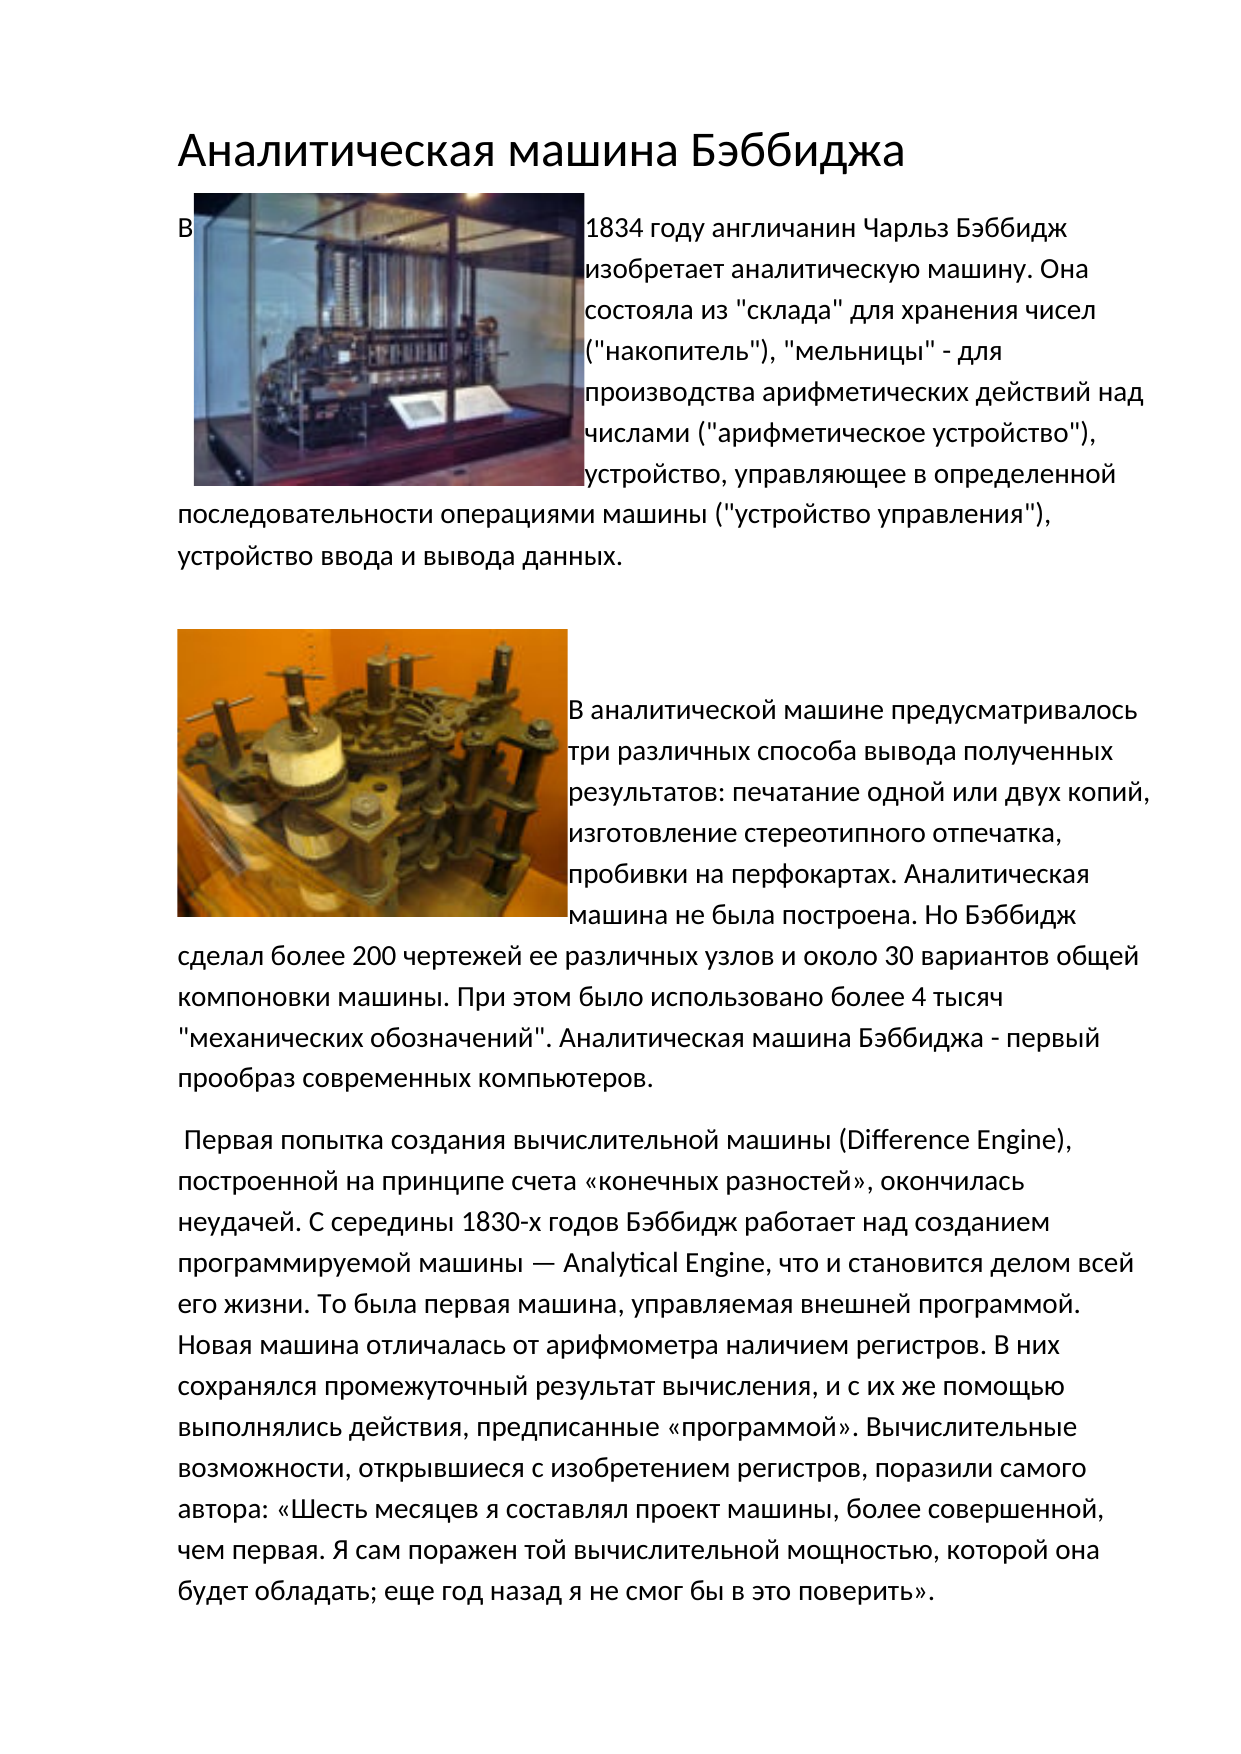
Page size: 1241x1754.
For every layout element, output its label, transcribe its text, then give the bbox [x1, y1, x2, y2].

picture [193, 193, 585, 486]
text В аналитической машине предусматривалось три различных способа вывода полученных результатов: печатание одной или двух копий, изготовление стереотипного отпечатка, пробивки на перфокартах. Аналитическая машина не была построена. Но Бэббидж сделал более 200 чертежей ее различных узлов и около 30 вариантов общей компоновки машины. При этом было использовано более 4 тысяч "механических обозначений". Аналитическая машина Бэббиджа - первый прообраз современных компьютеров. [177, 691, 1152, 1095]
text Аналитическая машина Бэббиджа [177, 118, 1152, 179]
text Первая попытка создания вычислительной машины (Difference Engine), построенной на принципе счета «конечных разностей», окончилась неудачей. С середины 1830-х годов Бэббидж работает над созданием программируемой машины — Analytical Engine, что и становится делом всей его жизни. То была первая машина, управляемая внешней программой. Новая машина отличалась от арифмометра наличием регистров. В них сохранялся промежуточный результат вычисления, и с их же помощью выполнялись действия, предписанные «программой». Вычислительные возможности, открывшиеся с изобретением регистров, поразили самого автора: «Шесть месяцев я составлял проект машины, более совершенной, чем первая. Я сам поражен той вычислительной мощностью, которой она будет обладать; еще год назад я не смог бы в это поверить». [177, 1121, 1152, 1607]
picture [177, 629, 568, 917]
